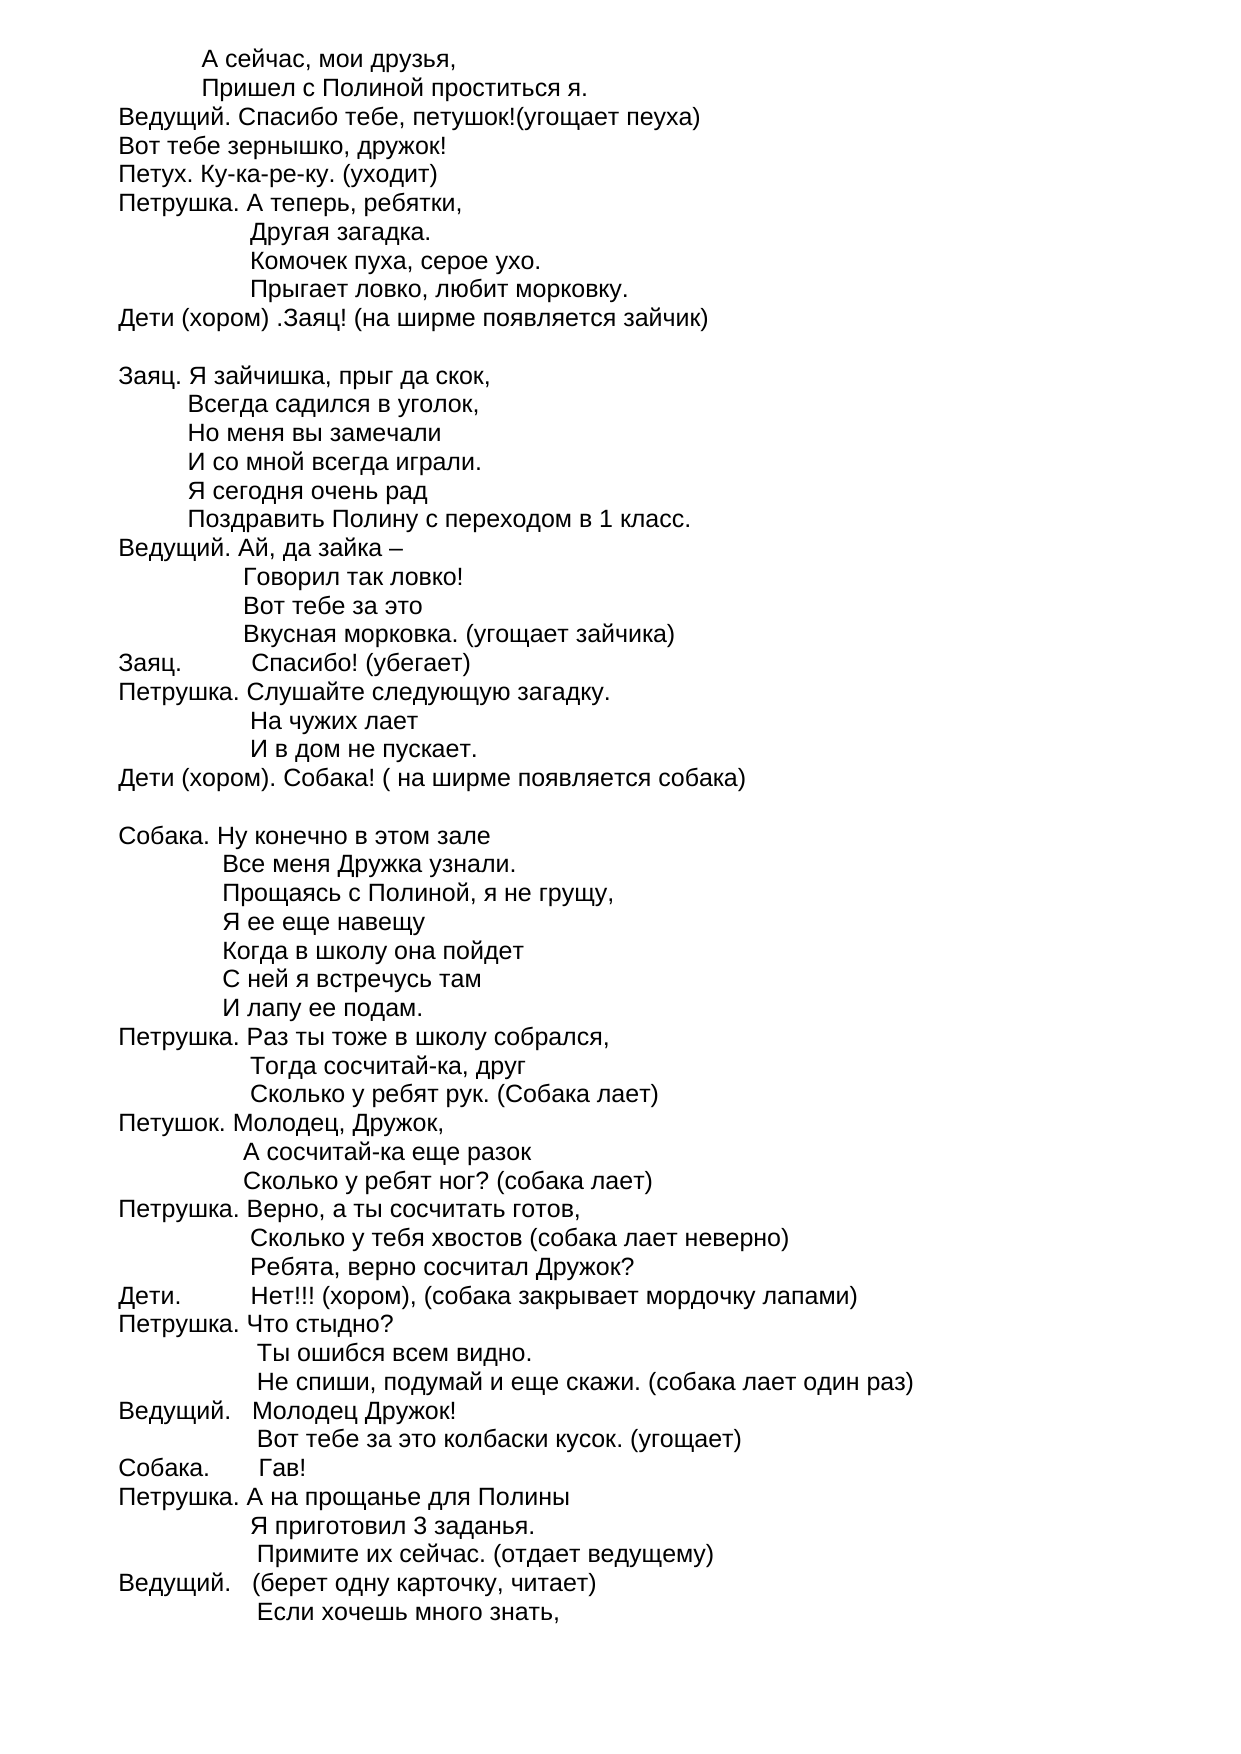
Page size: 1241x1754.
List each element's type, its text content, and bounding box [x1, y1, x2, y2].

text Петрушка. А теперь, ребятки, [177, 188, 1152, 217]
text А сосчитай-ка еще разок [177, 1137, 1152, 1166]
text И в дом не пускает. [177, 734, 1152, 763]
text Петрушка. Верно, а ты сосчитать готов, [177, 1194, 1152, 1223]
text Дети (хором). Собака! ( на ширме появляется собака) [177, 763, 1152, 792]
text Собака. Гав! [177, 1453, 1152, 1482]
text Вкусная морковка. (угощает зайчика) [177, 619, 1152, 648]
text Петух. Ку-ка-ре-ку. (уходит) [177, 159, 1152, 188]
text Петрушка. Что стыдно? [177, 1309, 1152, 1338]
text Ребята, верно сосчитал Дружок? [177, 1252, 1152, 1281]
text И лапу ее подам. [177, 993, 1152, 1022]
list Ведущий. Спасибо тебе, петушок!(угощает пеуха) [177, 102, 1152, 131]
text Если хочешь много знать, [177, 1597, 1152, 1626]
text Петрушка. А на прощанье для Полины [177, 1482, 1152, 1511]
text Сколько у тебя хвостов (собака лает неверно) [177, 1223, 1152, 1252]
list Вот тебе зернышко, дружок! [177, 131, 1152, 159]
text Прыгает ловко, любит морковку. [177, 274, 1152, 303]
text Ведущий. (берет одну карточку, читает) [177, 1568, 1152, 1597]
text Примите их сейчас. (отдает ведущему) [177, 1539, 1152, 1568]
text Комочек пуха, серое ухо. [177, 246, 1152, 274]
text Говорил так ловко! [177, 562, 1152, 591]
text Сколько у ребят ног? (собака лает) [177, 1166, 1152, 1194]
text Я ее еще навещу [177, 907, 1152, 936]
text Я приготовил 3 заданья. [177, 1511, 1152, 1539]
text Ведущий. Ай, да зайка – [177, 533, 1152, 562]
text Я сегодня очень рад [177, 476, 1152, 504]
text Не спиши, подумай и еще скажи. (собака лает один раз) [177, 1367, 1152, 1396]
text Дети (хором) .Заяц! (на ширме появляется зайчик) [177, 303, 1152, 332]
text И со мной всегда играли. [177, 447, 1152, 476]
text С ней я встречусь там [177, 964, 1152, 993]
text Тогда сосчитай-ка, друг [177, 1051, 1152, 1079]
text Ты ошибся всем видно. [177, 1338, 1152, 1367]
text Но меня вы замечали [177, 418, 1152, 447]
text Собака. Ну конечно в этом зале [177, 821, 1152, 849]
text Когда в школу она пойдет [177, 936, 1152, 964]
text Всегда садился в уголок, [177, 389, 1152, 418]
text Петрушка. Слушайте следующую загадку. [177, 677, 1152, 706]
text Петрушка. Раз ты тоже в школу собрался, [177, 1022, 1152, 1051]
text Ведущий. Молодец Дружок! [177, 1396, 1152, 1424]
text Дети. Нет!!! (хором), (собака закрывает мордочку лапами) [177, 1281, 1152, 1309]
text Прощаясь с Полиной, я не грущу, [177, 878, 1152, 907]
text Все меня Дружка узнали. [177, 849, 1152, 878]
text Поздравить Полину с переходом в 1 класс. [177, 504, 1152, 533]
list Пришел с Полиной проститься я. [177, 73, 1152, 102]
text Вот тебе за это колбаски кусок. (угощает) [177, 1424, 1152, 1453]
list А сейчас, мои друзья, [177, 44, 1152, 73]
text Сколько у ребят рук. (Собака лает) [177, 1079, 1152, 1108]
text Вот тебе за это [177, 591, 1152, 619]
text Другая загадка. [177, 217, 1152, 246]
text Заяц. Спасибо! (убегает) [177, 648, 1152, 677]
text На чужих лает [177, 706, 1152, 734]
text Петушок. Молодец, Дружок, [177, 1108, 1152, 1137]
text Заяц. Я зайчишка, прыг да скок, [177, 361, 1152, 389]
